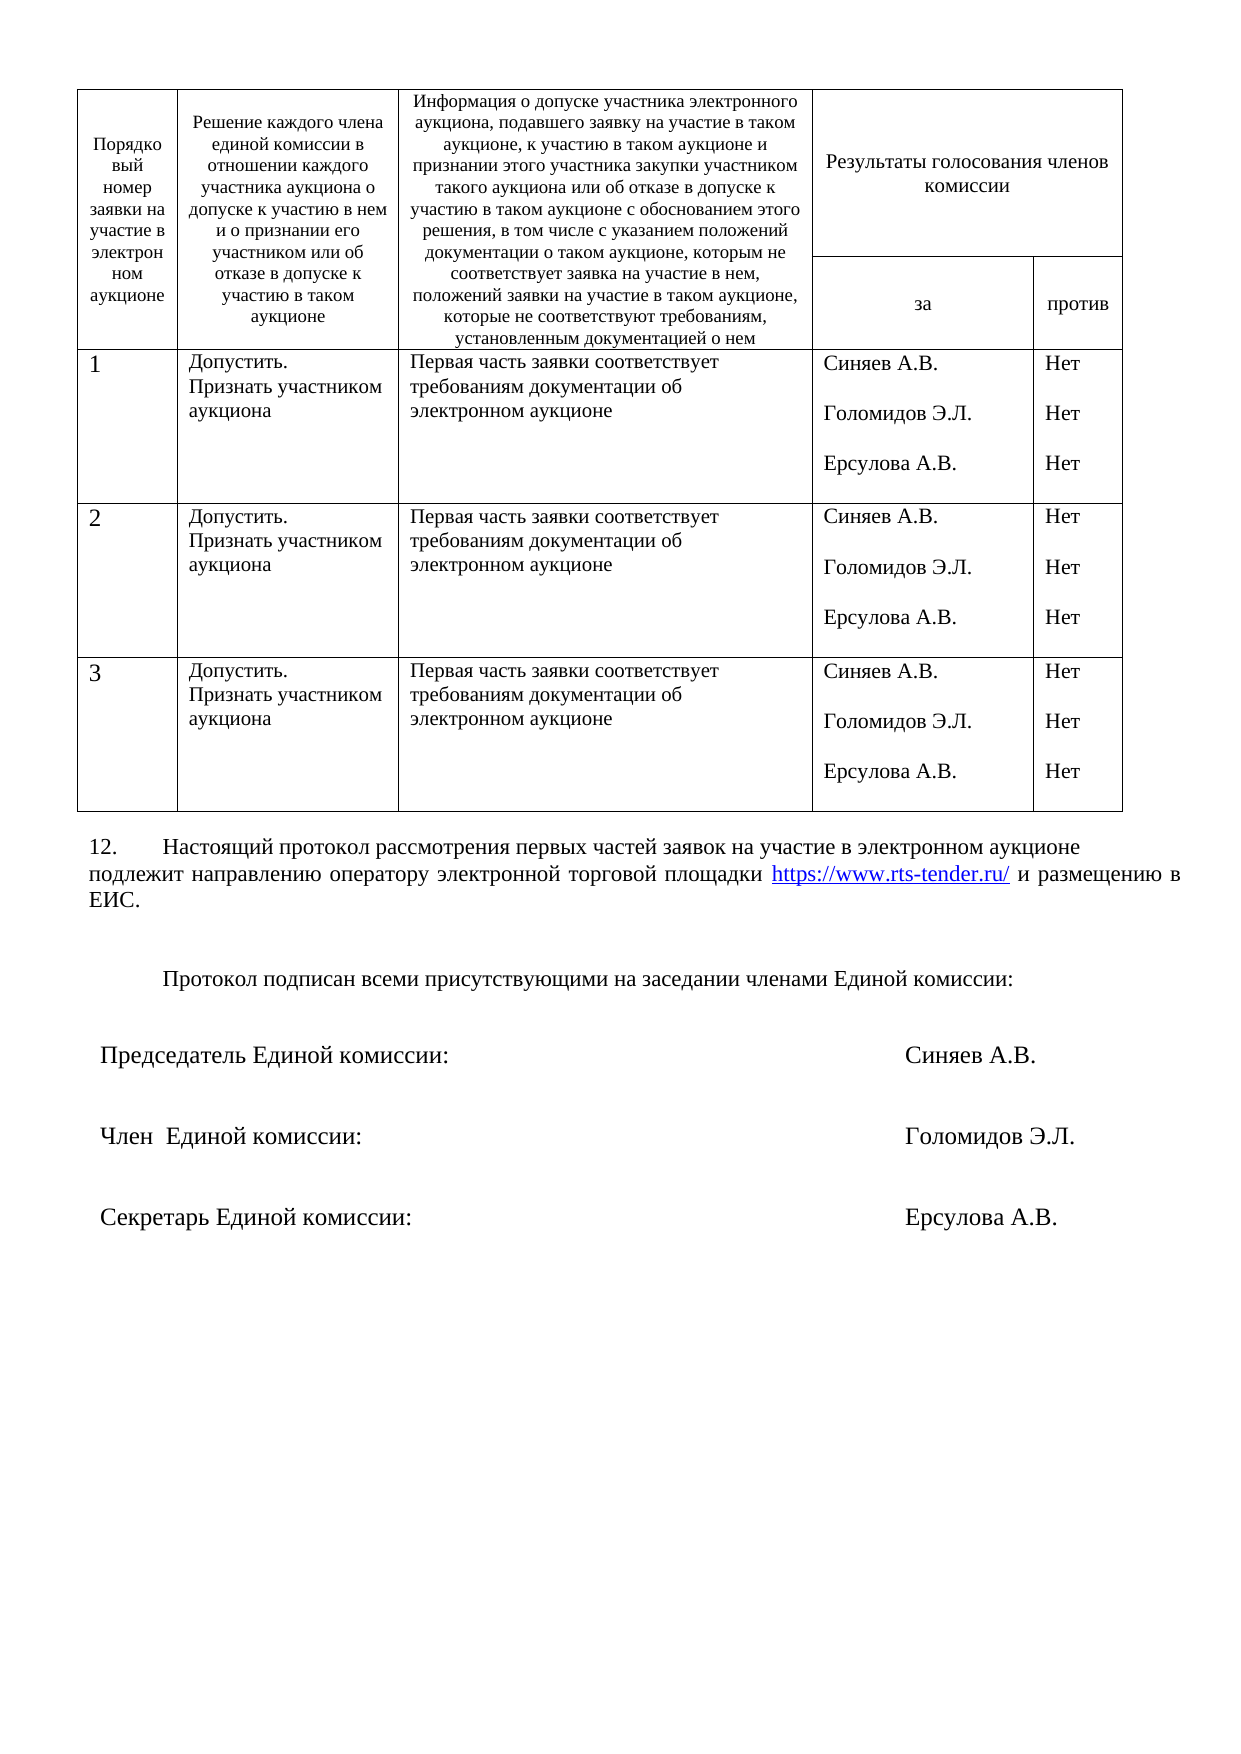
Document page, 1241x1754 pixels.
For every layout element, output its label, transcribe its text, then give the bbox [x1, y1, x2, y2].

table_cell Нет Нет Нет [1034, 658, 1122, 811]
table_cell Первая часть заявки соответствует требованиям документации об электронном аукционе [399, 658, 812, 811]
table_cell Нет Нет Нет [1034, 350, 1122, 502]
table_cell Допустить. Признать участником аукциона [178, 658, 398, 811]
table_header Председатель Единой комиссии: [89, 1040, 894, 1121]
table_cell Синяев А.В. Голомидов Э.Л. Ерсулова А.В. [813, 504, 1033, 657]
table_cell против [1034, 257, 1122, 348]
text 12. Настоящий протокол рассмотрения первых частей заявок на участие в электронном аукционе [89, 833, 1181, 860]
table_cell Голомидов Э.Л. [894, 1121, 1158, 1202]
text подлежит направлению оператору электронной торговой площадки https://www.rts-tender.ru/ и размещению в ЕИС. [89, 860, 1181, 912]
table_cell Допустить. Признать участником аукциона [178, 504, 398, 657]
table_cell Синяев А.В. Голомидов Э.Л. Ерсулова А.В. [813, 658, 1033, 811]
table_header Результаты голосования членов комиссии [813, 90, 1122, 256]
table_cell за [813, 257, 1033, 348]
text Протокол подписан всеми присутствующими на заседании членами Единой комиссии: [89, 965, 1181, 991]
table_cell Ерсулова А.В. [894, 1203, 1158, 1284]
table_cell Первая часть заявки соответствует требованиям документации об электронном аукционе [399, 504, 812, 657]
table_cell Нет Нет Нет [1034, 504, 1122, 657]
table_cell 3 [78, 658, 177, 811]
table_cell Первая часть заявки соответствует требованиям документации об электронном аукционе [399, 350, 812, 502]
table_header Решение каждого члена единой комиссии в отношении каждого участника аукциона о допуске к участию в нем и о признании его участником или об отказе в допуске к участию в таком аукционе [178, 90, 398, 348]
table_header Информация о допуске участника электронного аукциона, подавшего заявку на участие в таком аукционе, к участию в таком аукционе и признании этого участника закупки участником такого аукциона или об отказе в допуске к участию в таком аукционе с обоснованием этого решения, в том числе с указанием положений документации о таком аукционе, которым не соответствует заявка на участие в нем, положений заявки на участие в таком аукционе, которые не соответствуют требованиям, установленным документацией о нем [399, 90, 812, 348]
table_cell Член Единой комиссии: [89, 1121, 894, 1202]
table_cell Допустить. Признать участником аукциона [178, 350, 398, 502]
table_header Порядковый номер заявки на участие в электронном аукционе [78, 90, 177, 348]
table_cell 2 [78, 504, 177, 657]
table_cell Секретарь Единой комиссии: [89, 1203, 894, 1284]
table_cell 1 [78, 350, 177, 502]
table_cell Синяев А.В. Голомидов Э.Л. Ерсулова А.В. [813, 350, 1033, 502]
table_header Синяев А.В. [894, 1040, 1158, 1121]
